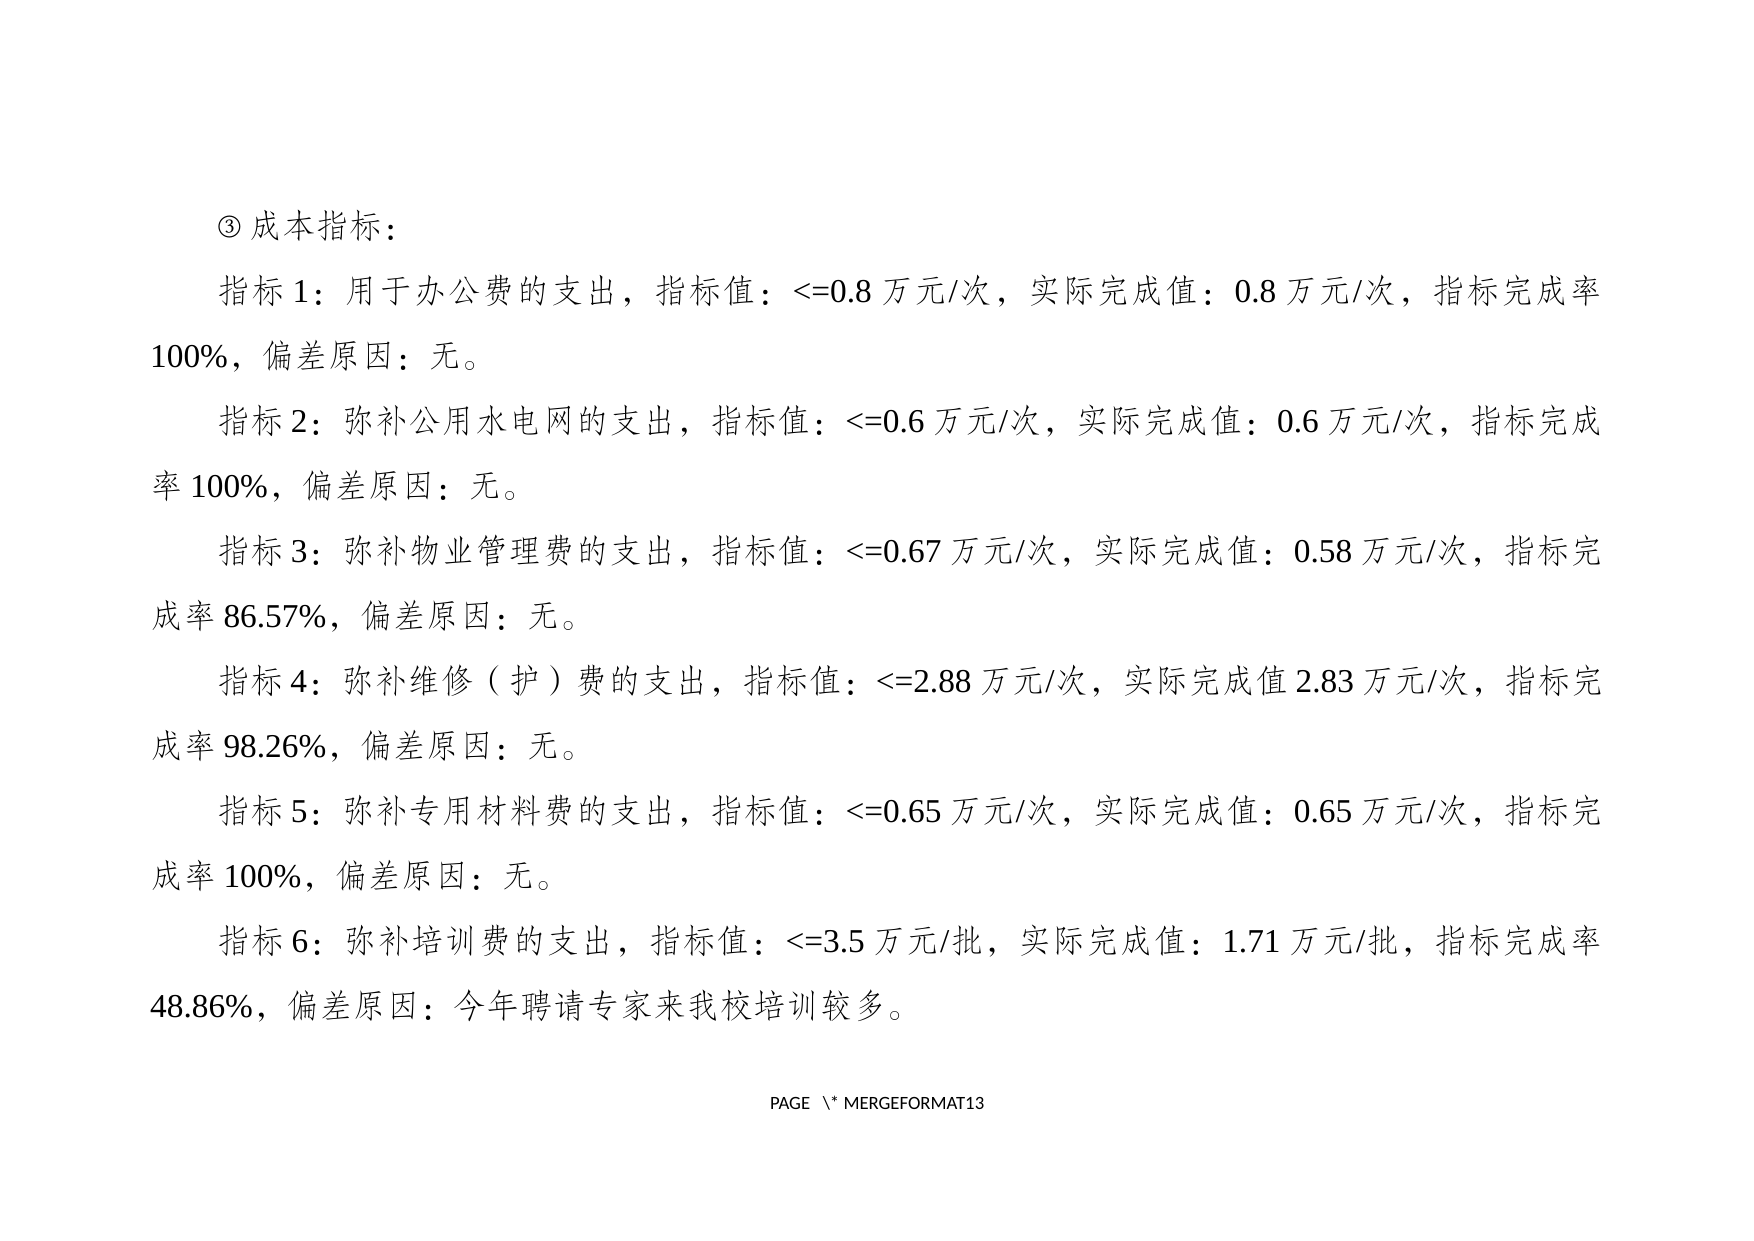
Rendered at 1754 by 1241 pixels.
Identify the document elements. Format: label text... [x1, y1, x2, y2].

text ③成本指标： [150, 194, 1604, 259]
text 指标6：弥补培训费的支出，指标值：<=3.5万元/批，实际完成值：1.71万元/批，指标完成率48.86%，偏差原因：今年聘请专家来我校培训较多。 [150, 909, 1604, 1039]
text 指标5：弥补专用材料费的支出，指标值：<=0.65万元/次，实际完成值：0.65万元/次，指标完成率100%，偏差原因：无。 [150, 779, 1604, 909]
text 指标3：弥补物业管理费的支出，指标值：<=0.67万元/次，实际完成值：0.58万元/次，指标完成率86.57%，偏差原因：无。 [150, 519, 1604, 649]
text 指标4：弥补维修（护）费的支出，指标值：<=2.88万元/次，实际完成值2.83万元/次，指标完成率98.26%，偏差原因：无。 [150, 649, 1604, 779]
text 指标2：弥补公用水电网的支出，指标值：<=0.6万元/次，实际完成值：0.6万元/次，指标完成率100%，偏差原因：无。 [150, 389, 1604, 519]
text 指标1：用于办公费的支出，指标值：<=0.8万元/次，实际完成值：0.8万元/次，指标完成率100%，偏差原因：无。 [150, 259, 1604, 389]
